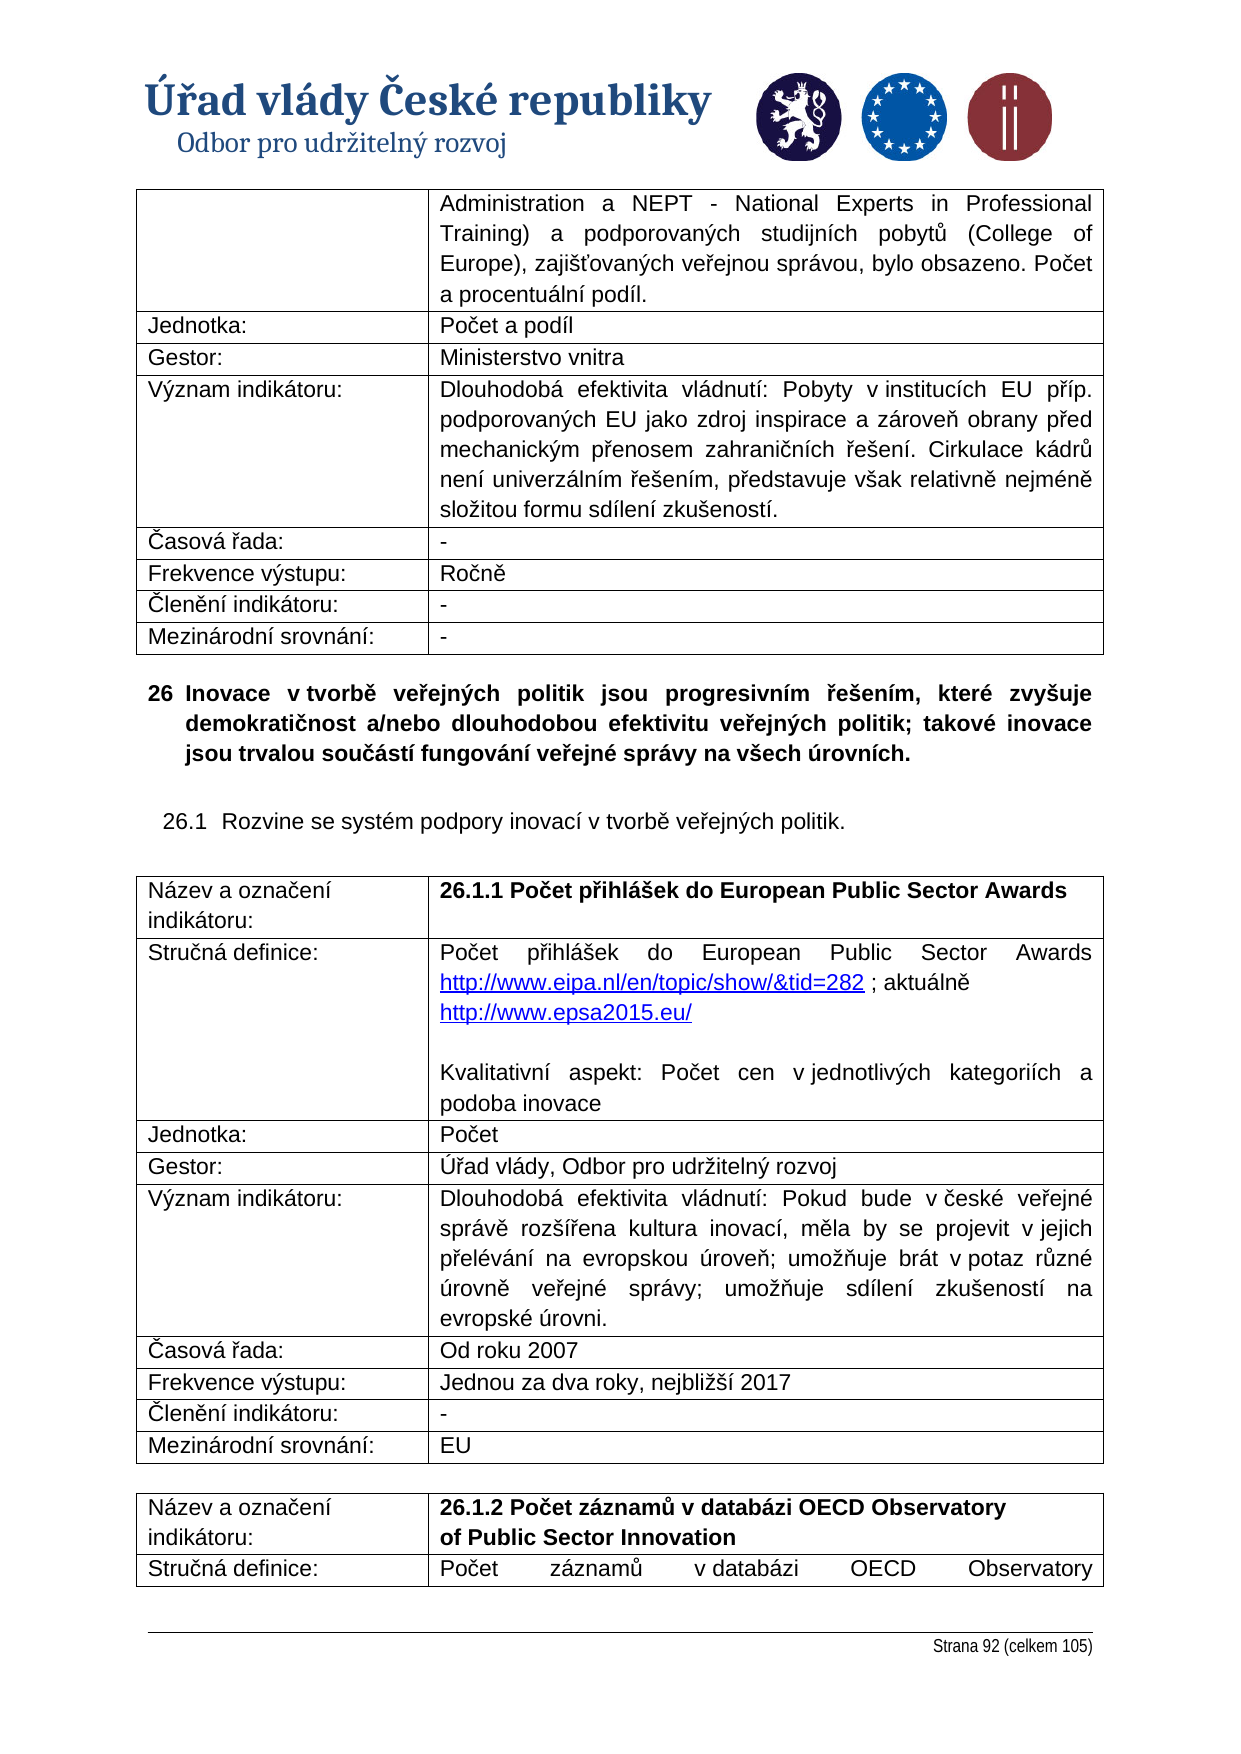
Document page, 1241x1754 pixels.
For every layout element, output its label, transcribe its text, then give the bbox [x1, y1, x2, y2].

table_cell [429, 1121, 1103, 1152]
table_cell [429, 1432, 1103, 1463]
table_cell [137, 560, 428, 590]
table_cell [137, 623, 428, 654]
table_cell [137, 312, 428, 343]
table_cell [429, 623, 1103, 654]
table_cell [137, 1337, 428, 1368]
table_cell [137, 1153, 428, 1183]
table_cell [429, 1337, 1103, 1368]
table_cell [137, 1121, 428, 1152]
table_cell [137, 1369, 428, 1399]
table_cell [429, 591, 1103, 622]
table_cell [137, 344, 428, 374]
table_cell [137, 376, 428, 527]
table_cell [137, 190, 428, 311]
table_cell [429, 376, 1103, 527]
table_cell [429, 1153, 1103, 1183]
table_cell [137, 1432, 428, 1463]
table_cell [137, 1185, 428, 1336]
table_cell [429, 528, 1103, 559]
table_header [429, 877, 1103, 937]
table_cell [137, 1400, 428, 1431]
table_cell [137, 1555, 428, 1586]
picture [756, 73, 1052, 161]
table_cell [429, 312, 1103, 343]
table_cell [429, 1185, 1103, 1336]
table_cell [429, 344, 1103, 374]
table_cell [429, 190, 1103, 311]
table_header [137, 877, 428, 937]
list Inovace v tvorbě veřejných politik jsou progresivním řešením, které zvyšuje demokratičnost a/nebo dlouhodobou efektivitu veřejných politik; takové inovace jsou trvalou součástí fungování veřejné správy na všech úrovních. [148, 680, 1093, 766]
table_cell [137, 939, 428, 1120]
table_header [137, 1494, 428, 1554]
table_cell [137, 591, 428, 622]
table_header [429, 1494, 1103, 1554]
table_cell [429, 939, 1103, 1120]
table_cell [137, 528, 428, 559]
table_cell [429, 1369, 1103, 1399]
list Rozvine se systém podpory inovací v tvorbě veřejných politik. [162, 808, 1093, 834]
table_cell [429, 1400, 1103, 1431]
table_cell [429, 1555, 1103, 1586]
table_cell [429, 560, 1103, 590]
